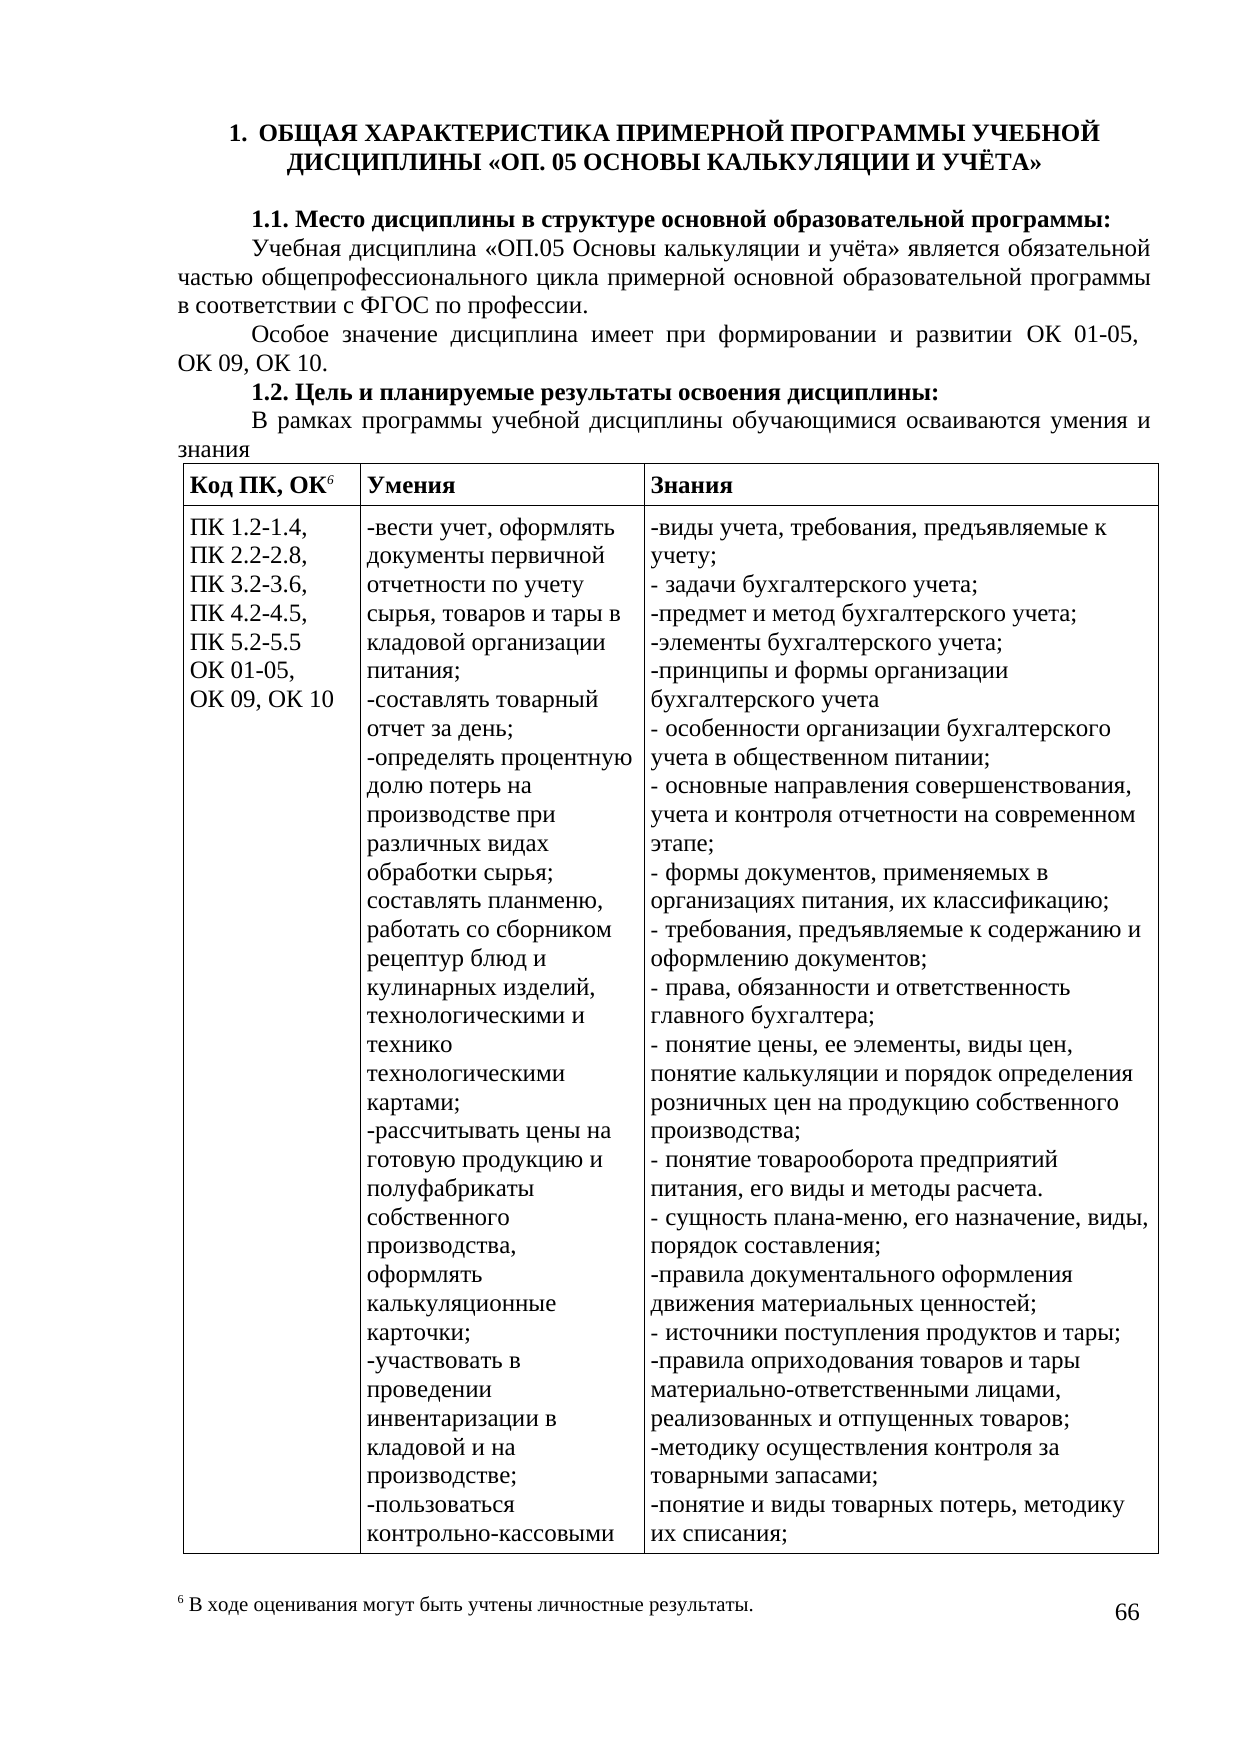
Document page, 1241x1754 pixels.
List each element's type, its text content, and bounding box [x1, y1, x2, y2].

table_header Код ПК, ОК [184, 464, 360, 505]
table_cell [361, 506, 644, 1553]
text Особое значение дисциплина имеет при формировании и развитии ОК 01-05, ОК 09, ОК 10. [177, 319, 1152, 377]
text 1.1. Место дисциплины в структуре основной образовательной программы: [177, 204, 1152, 233]
table_header Знания [645, 464, 1158, 505]
table_header Умения [361, 464, 644, 505]
text 1.2. Цель и планируемые результаты освоения дисциплины: [177, 377, 1152, 406]
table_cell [645, 506, 1158, 1553]
text Учебная дисциплина «ОП.05 Основы калькуляции и учёта» является обязательной частью общепрофессионального цикла примерной основной образовательной программы в соответствии с ФГОС по профессии. [177, 233, 1152, 319]
list ОБЩАЯ ХАРАКТЕРИСТИКА ПРИМЕРНОЙ ПРОГРАММЫ УЧЕБНОЙ ДИСЦИПЛИНЫ «ОП. 05 ОСНОВЫ КАЛЬКУЛЯЦИИ И УЧЁТА» [177, 118, 1152, 176]
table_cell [184, 506, 360, 1553]
text В рамках программы учебной дисциплины обучающимися осваиваются умения и знания [177, 406, 1152, 463]
